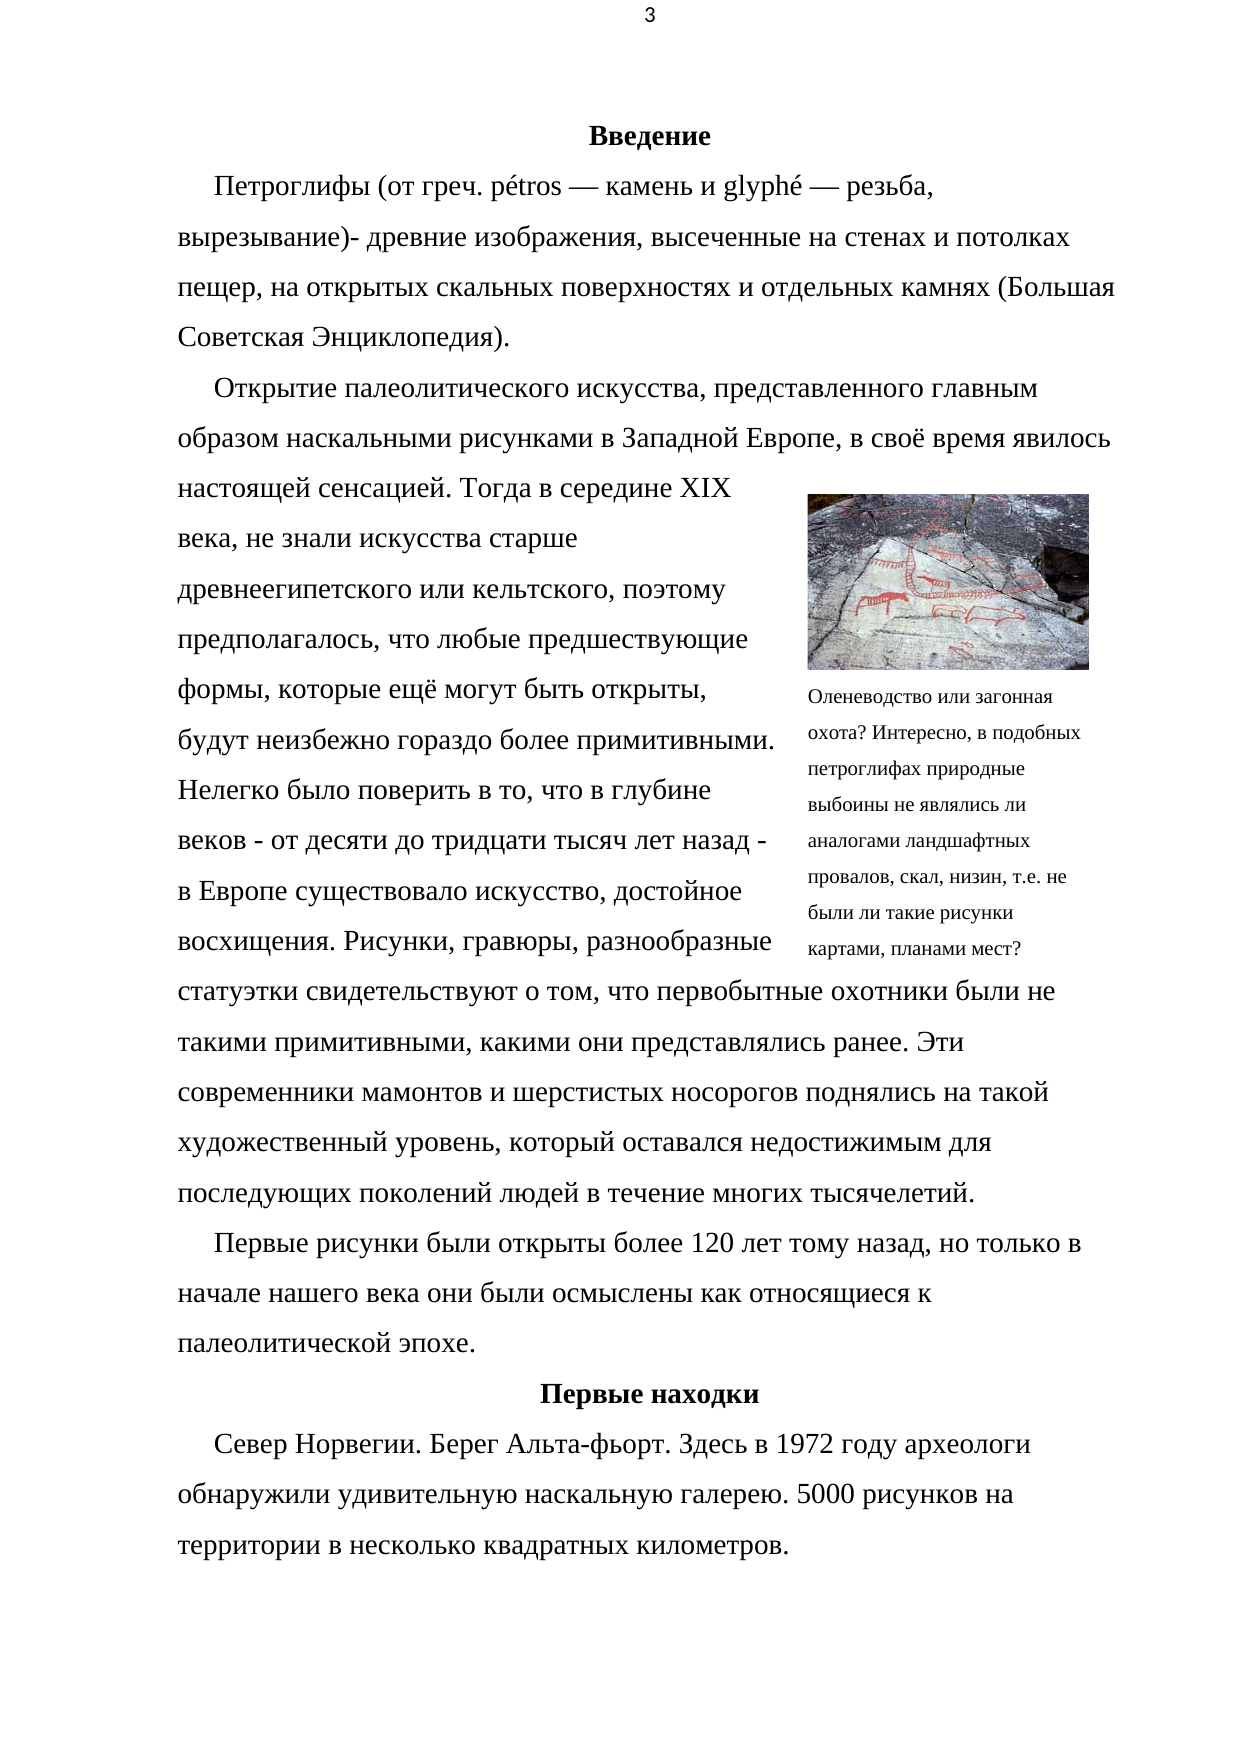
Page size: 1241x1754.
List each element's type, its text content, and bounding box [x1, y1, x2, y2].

picture [807, 494, 1089, 670]
text Петроглифы (от греч. pétros — камень и glyphé — резьба, вырезывание)- древние изображения, высеченные на стенах и потолках пещер, на открытых скальных поверхностях и отдельных камнях (Большая Советская Энциклопедия). [177, 168, 1122, 353]
text Первые рисунки были открыты более 120 лет тому назад, но только в начале нашего века они были осмыслены как относящиеся к палеолитической эпохе. [177, 1225, 1122, 1359]
text Введение [177, 118, 1122, 152]
text Открытие палеолитического искусства, представленного главным образом наскальными рисунками в Западной Европе, в своё время явилось настоящей сенсацией. Тогда в середине XIX века, не знали искусства старше древнеегипетского или кельтского, поэтому предполагалось, что любые предшествующие формы, которые ещё могут быть открыты, будут неизбежно гораздо более примитивными. Нелегко было поверить в то, что в глубине веков - от десяти до тридцати тысяч лет назад - в Европе существовало искусство, достойное восхищения. Рисунки, гравюры, разнообразные статуэтки свидетельствуют о том, что первобытные охотники были не такими примитивными, какими они представлялись ранее. Эти современники мамонтов и шерстистых носорогов поднялись на такой художественный уровень, который оставался недостижимым для последующих поколений людей в течение многих тысячелетий. [177, 370, 1122, 1208]
table_header Оленеводство или загонная охота? Интересно, в подобных петроглифах природные выбоины не являлись ли аналогами ландшафтных провалов, скал, низин, т.е. не были ли такие рисунки картами, планами мест? [796, 459, 1103, 973]
text Первые находки [177, 1376, 1122, 1409]
text Север Норвегии. Берег Альта-фьорт. Здесь в 1972 году археологи обнаружили удивительную наскальную галерею. 5000 рисунков на территории в несколько квадратных километров. [177, 1426, 1122, 1560]
